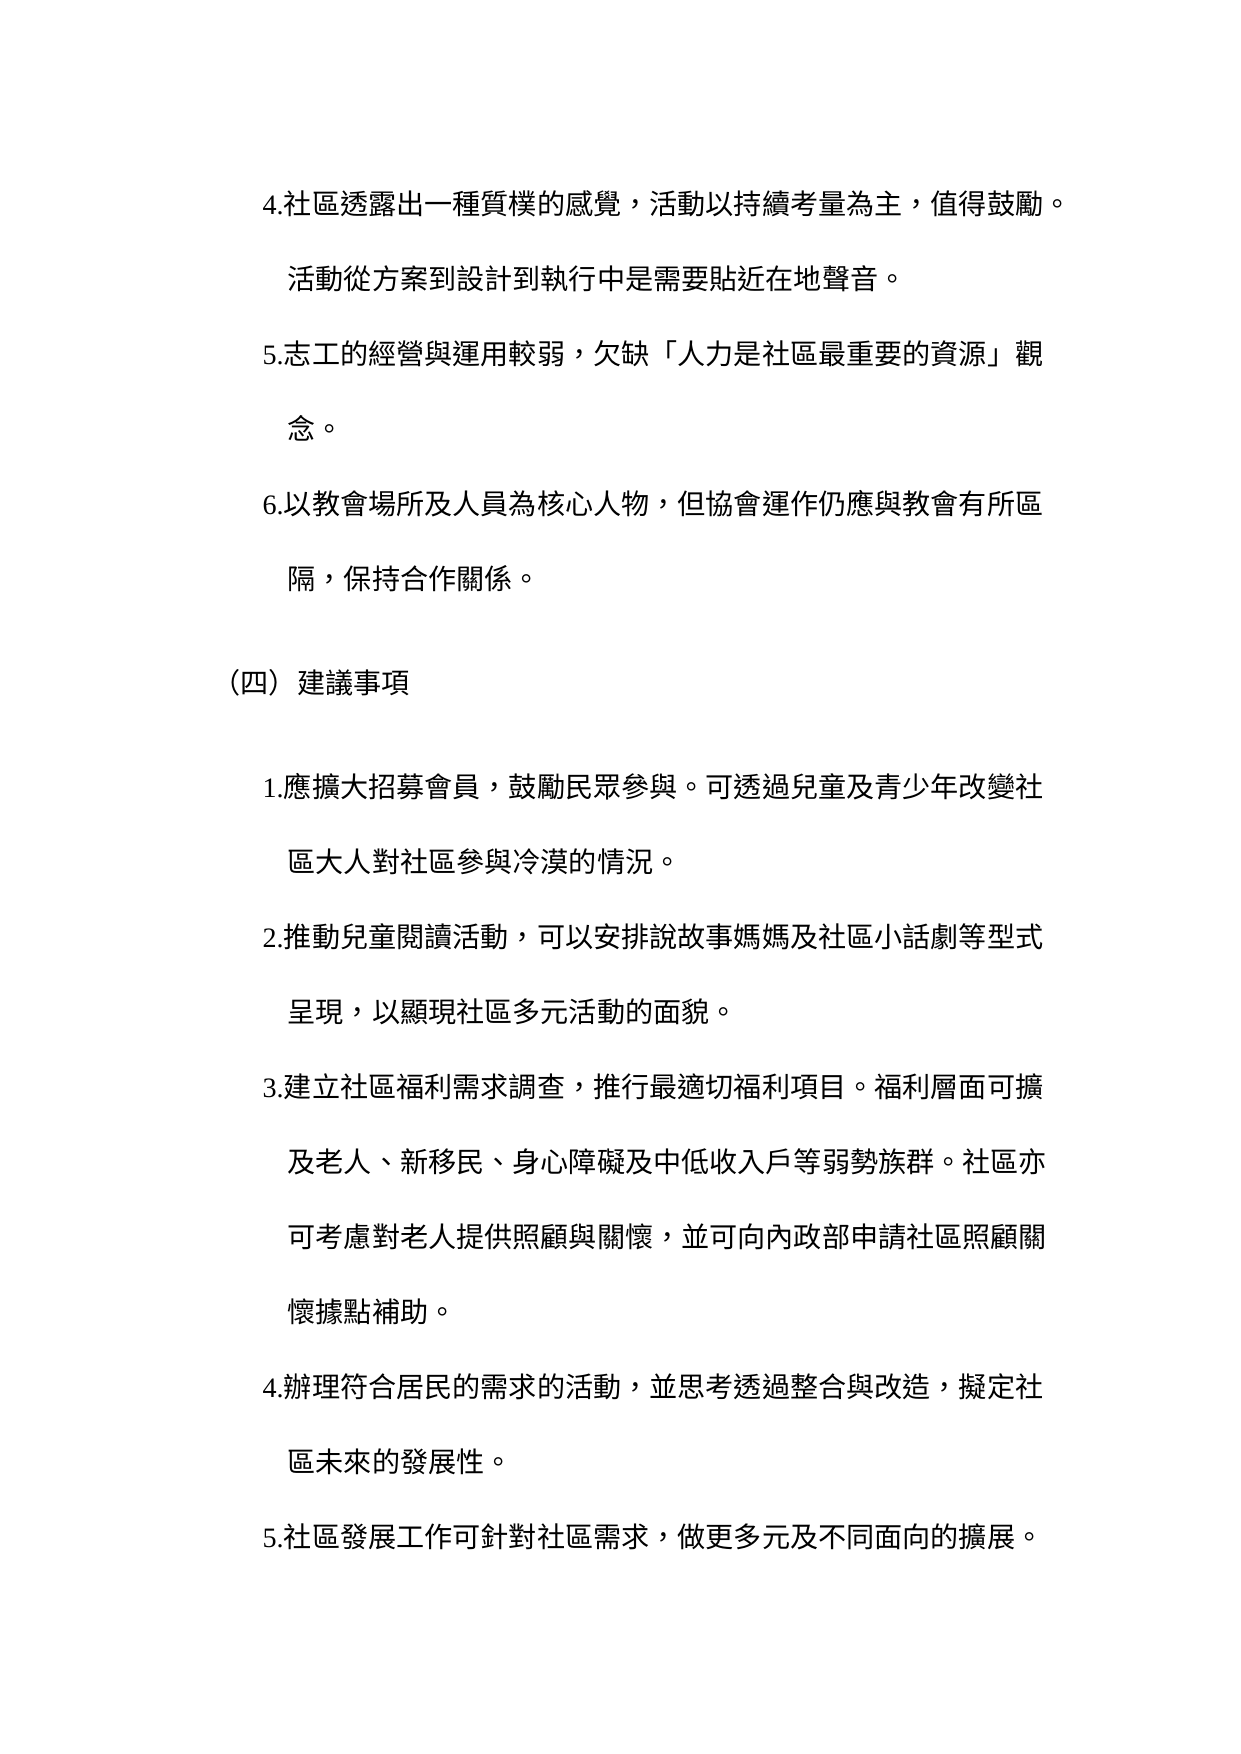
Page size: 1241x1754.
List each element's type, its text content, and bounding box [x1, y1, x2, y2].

text 5.社區發展工作可針對社區需求，做更多元及不同面向的擴展。 [262, 1498, 1053, 1573]
text 6.以教會場所及人員為核心人物，但協會運作仍應與教會有所區隔，保持合作關係。 [262, 464, 1053, 614]
text 1.應擴大招募會員，鼓勵民眾參與。可透過兒童及青少年改變社區大人對社區參與冷漠的情況。 [262, 748, 1053, 898]
text 3.建立社區福利需求調查，推行最適切福利項目。福利層面可擴及老人、新移民、身心障礙及中低收入戶等弱勢族群。社區亦可考慮對老人提供照顧與關懷，並可向內政部申請社區照顧關懷據點補助。 [262, 1048, 1053, 1348]
text 5.志工的經營與運用較弱，欠缺「人力是社區最重要的資源」觀念。 [262, 314, 1053, 464]
text 2.推動兒童閱讀活動，可以安排說故事媽媽及社區小話劇等型式呈現，以顯現社區多元活動的面貌。 [262, 898, 1053, 1048]
text （四）建議事項 [187, 644, 1053, 719]
text 4.辦理符合居民的需求的活動，並思考透過整合與改造，擬定社區未來的發展性。 [262, 1348, 1066, 1498]
text 4.社區透露出一種質樸的感覺，活動以持續考量為主，值得鼓勵。活動從方案到設計到執行中是需要貼近在地聲音。 [262, 164, 1053, 314]
